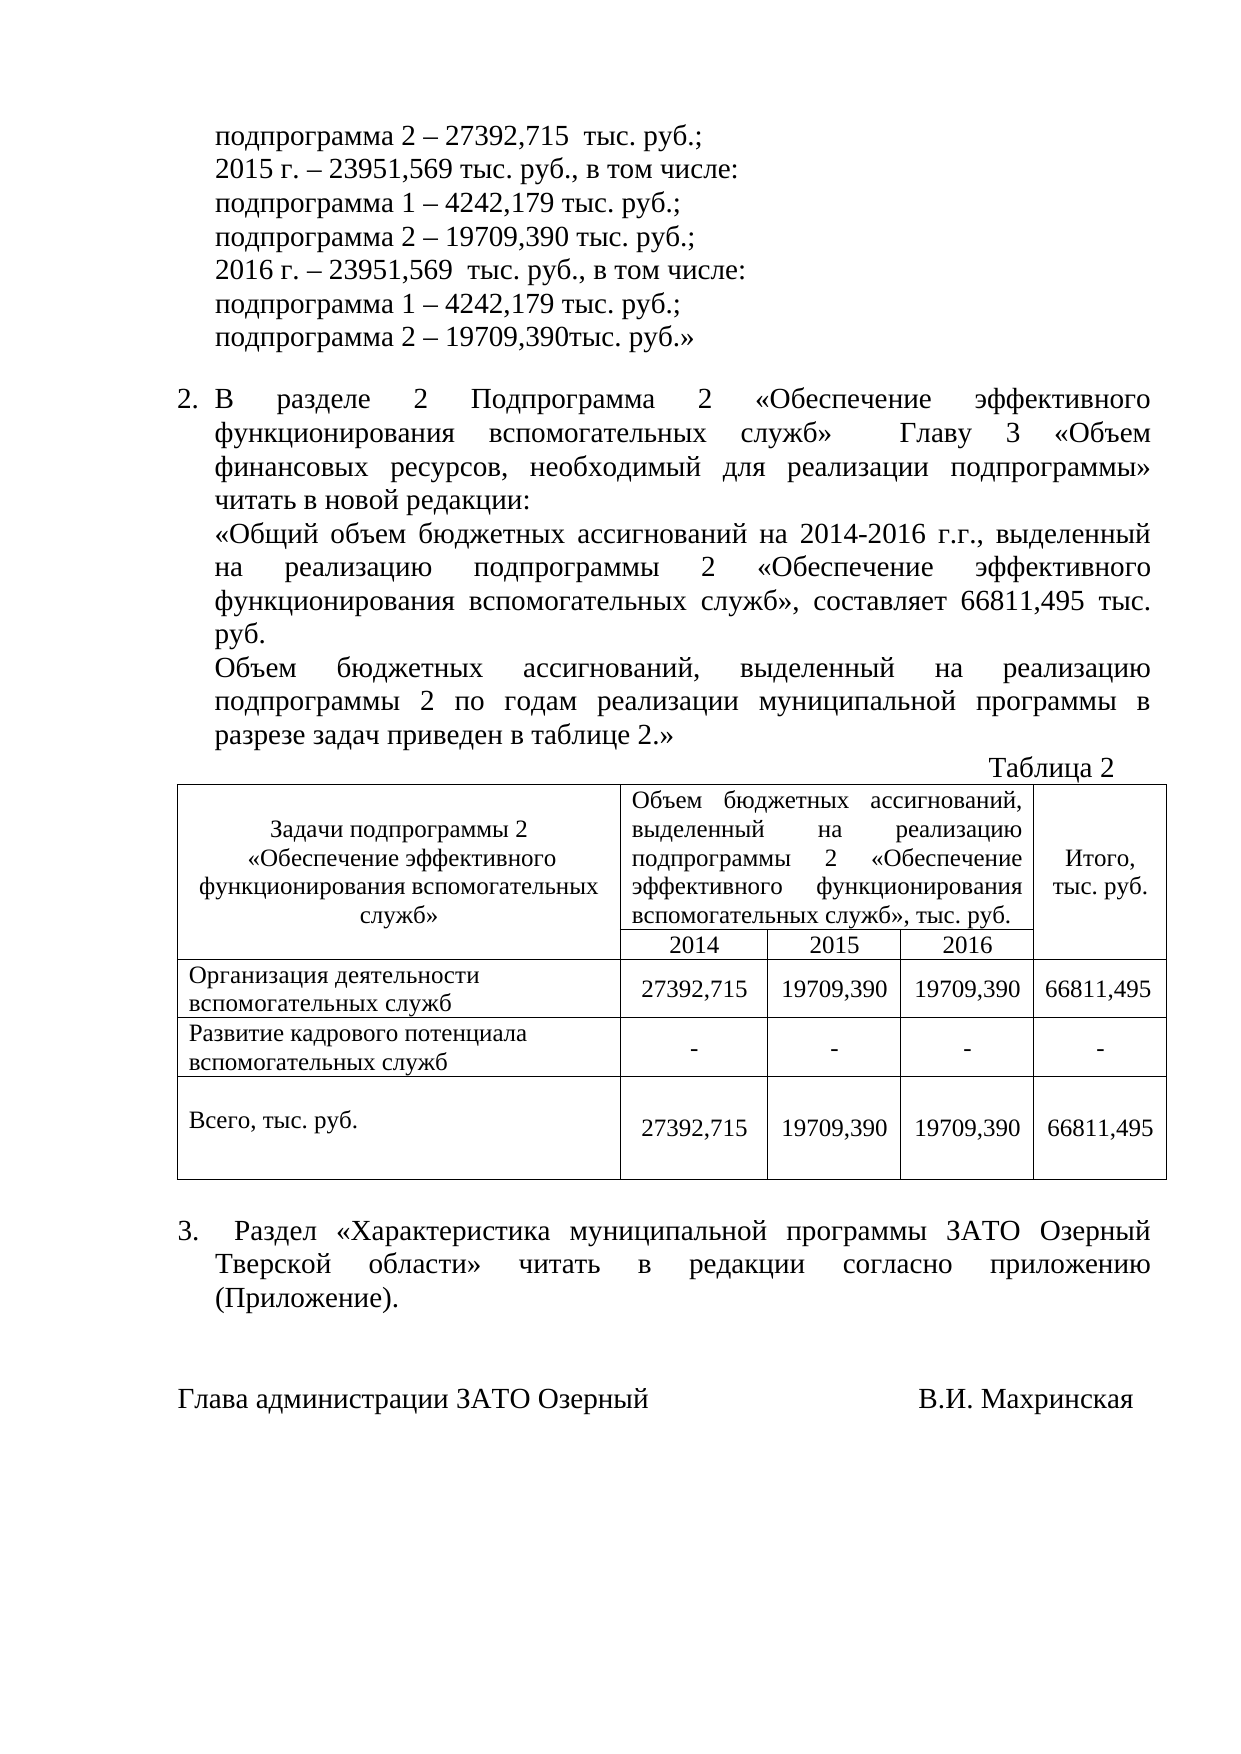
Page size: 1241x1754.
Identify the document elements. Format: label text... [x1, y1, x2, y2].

table_cell 66811,495 [1034, 960, 1166, 1017]
table_cell 2014 [621, 930, 767, 959]
table_cell 19709,390 [901, 960, 1033, 1017]
table_cell 19709,390 [768, 1077, 900, 1178]
table_cell 27392,715 [621, 960, 767, 1017]
text 2016 г. – 23951,569 тыс. руб., в том числе: [177, 252, 1152, 286]
table_cell Организация деятельности вспомогательных служб [178, 960, 620, 1017]
table_cell - [901, 1018, 1033, 1076]
text подпрограмма 1 – 4242,179 тыс. руб.; [177, 286, 1152, 319]
list Таблица 2 [215, 751, 1152, 784]
table_cell - [768, 1018, 900, 1076]
text Глава администрации ЗАТО Озерный В.И. Махринская [177, 1381, 1152, 1414]
table_header Задачи подпрограммы 2 «Обеспечение эффективного функционирования вспомогательных служб» [178, 785, 620, 959]
list «Общий объем бюджетных ассигнований на 2014-2016 г.г., выделенный на реализацию подпрограммы 2 «Обеспечение эффективного функционирования вспомогательных служб», составляет 66811,495 тыс. руб. [214, 516, 1152, 650]
table_header Объем бюджетных ассигнований, выделенный на реализацию подпрограммы 2 «Обеспечение эффективного функционирования вспомогательных служб», тыс. руб. [621, 785, 1033, 929]
text подпрограмма 2 – 19709,390 тыс. руб.; [177, 219, 1152, 252]
table_cell 2015 [768, 930, 900, 959]
table_cell Всего, тыс. руб. [178, 1077, 620, 1178]
table_cell 27392,715 [621, 1077, 767, 1178]
table_cell - [621, 1018, 767, 1076]
table_cell 19709,390 [768, 960, 900, 1017]
list Объем бюджетных ассигнований, выделенный на реализацию подпрограммы 2 по годам реализации муниципальной программы в разрезе задач приведен в таблице 2.» [214, 650, 1152, 751]
table_header Итого, тыс. руб. [1034, 785, 1166, 959]
text подпрограмма 2 – 19709,390тыс. руб.» [177, 319, 1152, 353]
text подпрограмма 1 – 4242,179 тыс. руб.; [177, 185, 1152, 219]
list В разделе 2 Подпрограмма 2 «Обеспечение эффективного функционирования вспомогательных служб» Главу 3 «Объем финансовых ресурсов, необходимый для реализации подпрограммы» читать в новой редакции: [177, 382, 1152, 516]
text подпрограмма 2 – 27392,715 тыс. руб.; [177, 118, 1152, 152]
table_cell 66811,495 [1034, 1077, 1166, 1178]
table_cell 19709,390 [901, 1077, 1033, 1178]
table_cell Развитие кадрового потенциала вспомогательных служб [178, 1018, 620, 1076]
list Раздел «Характеристика муниципальной программы ЗАТО Озерный Тверской области» читать в редакции согласно приложению (Приложение). [177, 1213, 1152, 1314]
table_cell - [1034, 1018, 1166, 1076]
table_cell 2016 [901, 930, 1033, 959]
text 2015 г. – 23951,569 тыс. руб., в том числе: [177, 152, 1152, 185]
